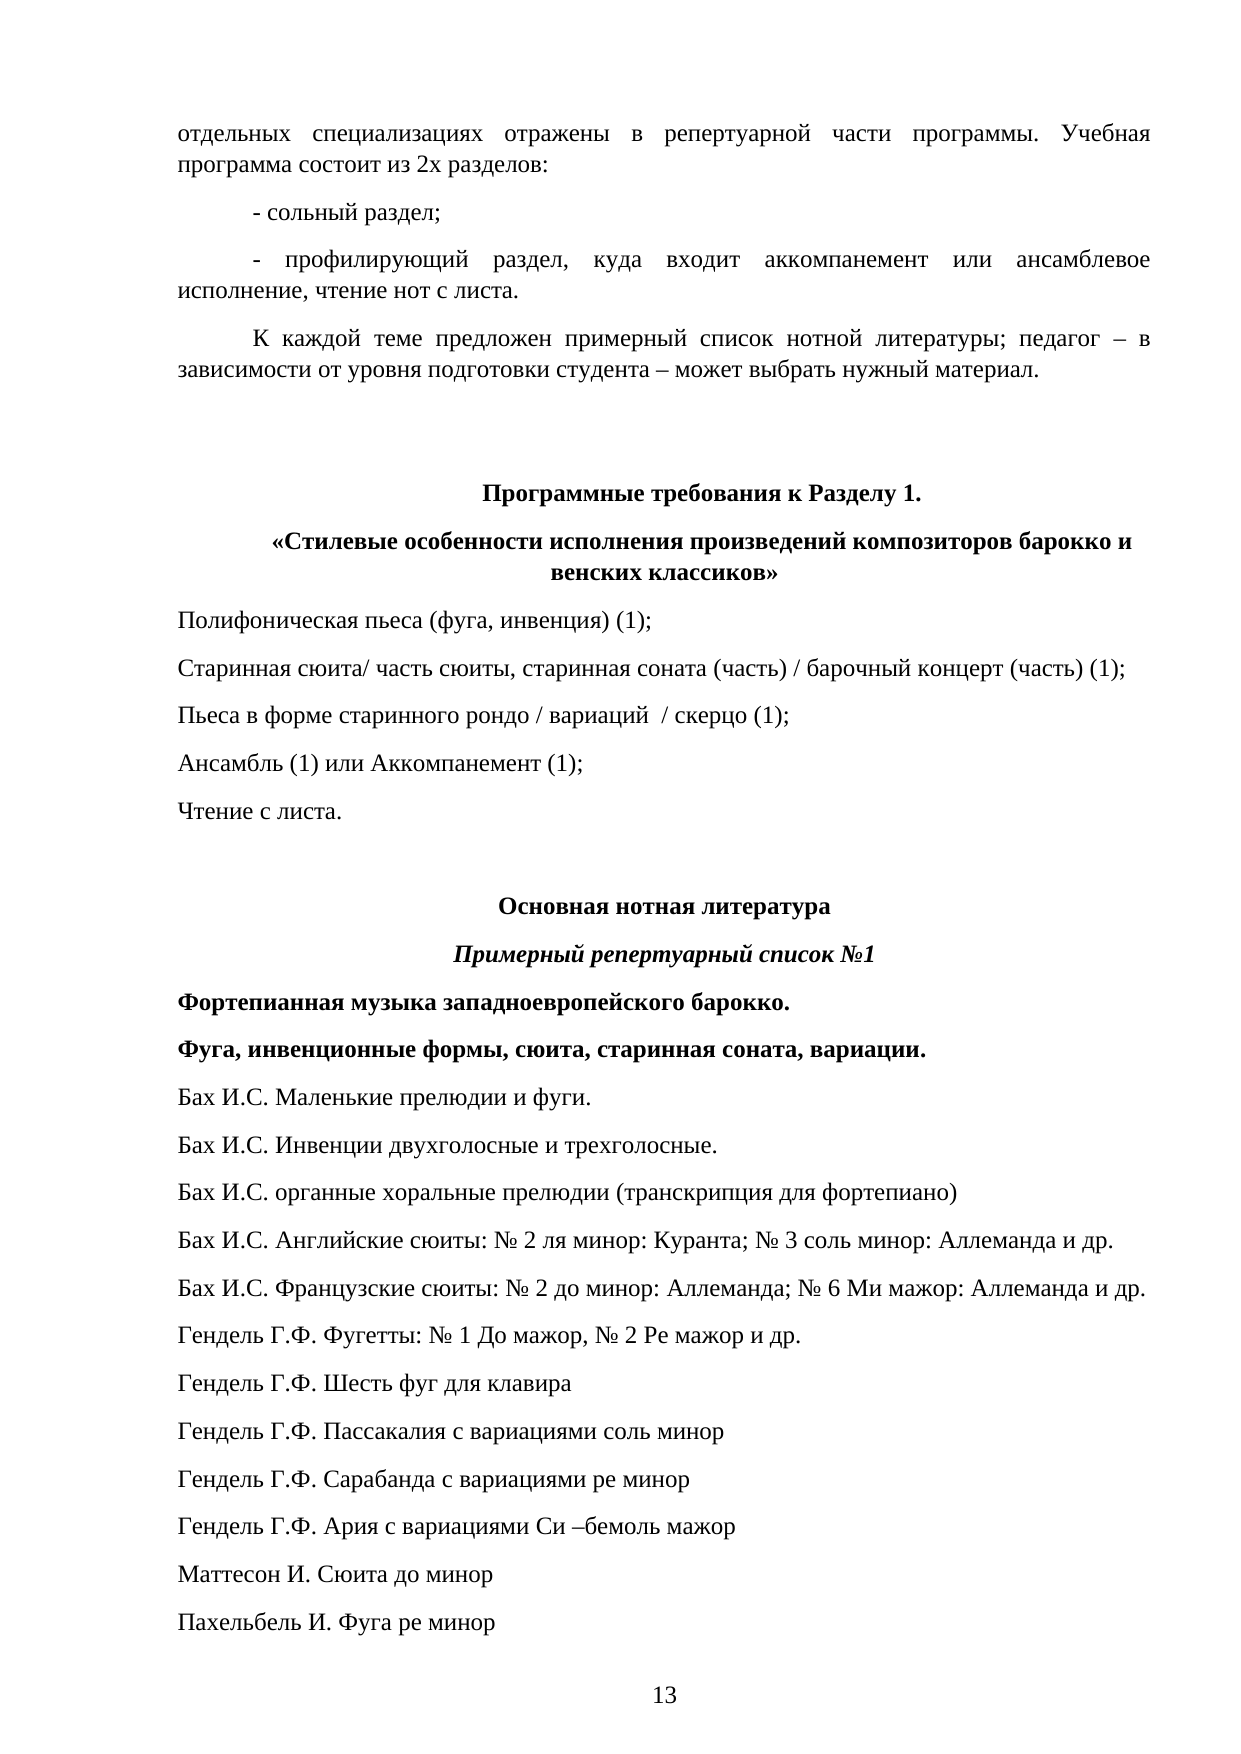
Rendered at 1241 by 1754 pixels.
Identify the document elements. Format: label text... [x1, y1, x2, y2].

text Бах И.С. Английские сюиты: № 2 ля минор: Куранта; № 3 соль минор: Аллеманда и др. [177, 1225, 1152, 1254]
text Старинная сюита/ часть сюиты, старинная соната (часть) / барочный концерт (часть) (1); [177, 653, 1152, 681]
text Бах И.С. Инвенции двухголосные и трехголосные. [177, 1130, 1152, 1158]
text Бах И.С. органные хоральные прелюдии (транскрипция для фортепиано) [177, 1177, 1152, 1206]
text Гендель Г.Ф. Фугетты: № 1 До мажор, № 2 Ре мажор и др. [177, 1321, 1152, 1349]
text Ансамбль (1) или Аккомпанемент (1); [177, 748, 1152, 777]
text Чтение с листа. [177, 796, 1152, 824]
text Фортепианная музыка западноевропейского барокко. [177, 987, 1152, 1015]
text Гендель Г.Ф. Шесть фуг для клавира [177, 1368, 1152, 1397]
text - профилирующий раздел, куда входит аккомпанемент или ансамблевое исполнение, чтение нот с листа. [177, 244, 1152, 304]
text - сольный раздел; [177, 197, 1152, 226]
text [177, 118, 1152, 178]
text Пьеса в форме старинного рондо / вариаций / скерцо (1); [177, 700, 1152, 729]
text Фуга, инвенционные формы, сюита, старинная соната, вариации. [177, 1034, 1152, 1063]
text Гендель Г.Ф. Ария с вариациями Си –бемоль мажор [177, 1511, 1152, 1540]
text Полифоническая пьеса (фуга, инвенция) (1); [177, 605, 1152, 634]
text Примерный репертуарный список №1 [177, 939, 1152, 968]
text Бах И.С. Французские сюиты: № 2 до минор: Аллеманда; № 6 Ми мажор: Аллеманда и др. [177, 1273, 1152, 1302]
text Программные требования к Разделу 1. [177, 478, 1152, 507]
text Пахельбель И. Фуга ре минор [177, 1607, 1152, 1636]
text «Стилевые особенности исполнения произведений композиторов барокко и венских классиков» [177, 526, 1152, 586]
text Гендель Г.Ф. Сарабанда с вариациями ре минор [177, 1464, 1152, 1492]
text Основная нотная литература [177, 891, 1152, 920]
text Маттесон И. Сюита до минор [177, 1559, 1152, 1588]
text К каждой теме предложен примерный список нотной литературы; педагог – в зависимости от уровня подготовки студента – может выбрать нужный материал. [177, 323, 1152, 383]
text Бах И.С. Маленькие прелюдии и фуги. [177, 1082, 1152, 1111]
text Гендель Г.Ф. Пассакалия с вариациями соль минор [177, 1416, 1152, 1445]
